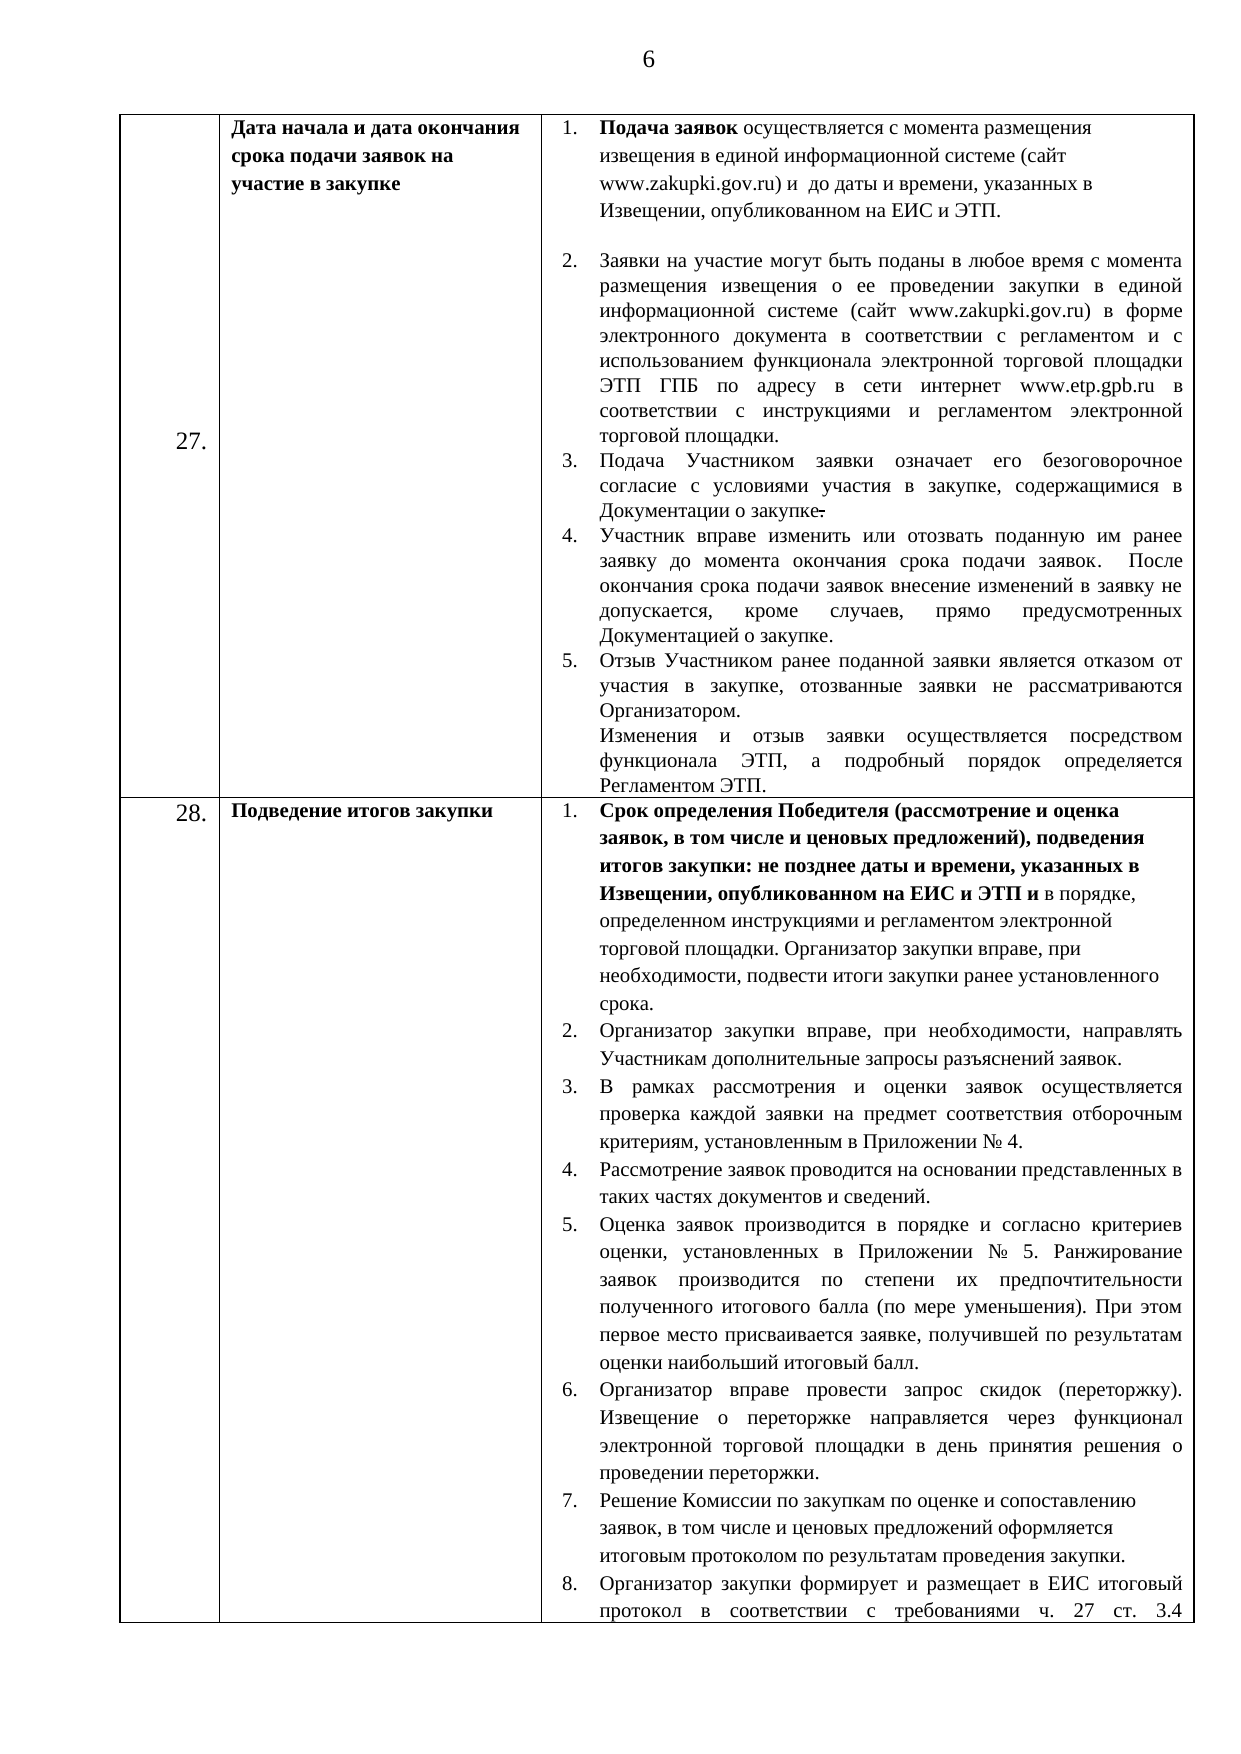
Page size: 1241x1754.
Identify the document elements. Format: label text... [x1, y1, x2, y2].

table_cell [542, 798, 1193, 1622]
table_cell [121, 798, 219, 1622]
table_cell Подача заявок осуществляется с момента размещения извещения в единой информационной системе (сайт www.zakupki.gov.ru) и до даты и времени, указанных в Извещении, опубликованном на ЕИС и ЭТП. Заявки на участие могут быть поданы в любое время с момента размещения извещения о ее проведении закупки в единой информационной системе (сайт www.zakupki.gov.ru) в форме электронного документа в соответствии с регламентом и с использованием функционала электронной торговой площадки ЭТП ГПБ по адресу в сети интернет www.etp.gpb.ru в соответствии с инструкциями и регламентом электронной торговой площадки. Подача Участником заявки означает его безоговорочное согласие с условиями участия в закупке, содержащимися в Документации о закупке. Участник вправе изменить или отозвать поданную им ранее заявку до момента окончания срока подачи заявок. После окончания срока подачи заявок внесение изменений в заявку не допускается, кроме случаев, прямо предусмотренных Документацией о закупке. Отзыв Участником ранее поданной заявки является отказом от участия в закупке, отозванные заявки не рассматриваются Организатором. Изменения и отзыв заявки осуществляется посредством функционала ЭТП, а подробный порядок определяется Регламентом ЭТП. [542, 115, 1193, 797]
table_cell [220, 798, 541, 1622]
table_cell Дата начала и дата окончания срока подачи заявок на участие в закупке [220, 115, 541, 797]
table_cell [121, 115, 219, 797]
